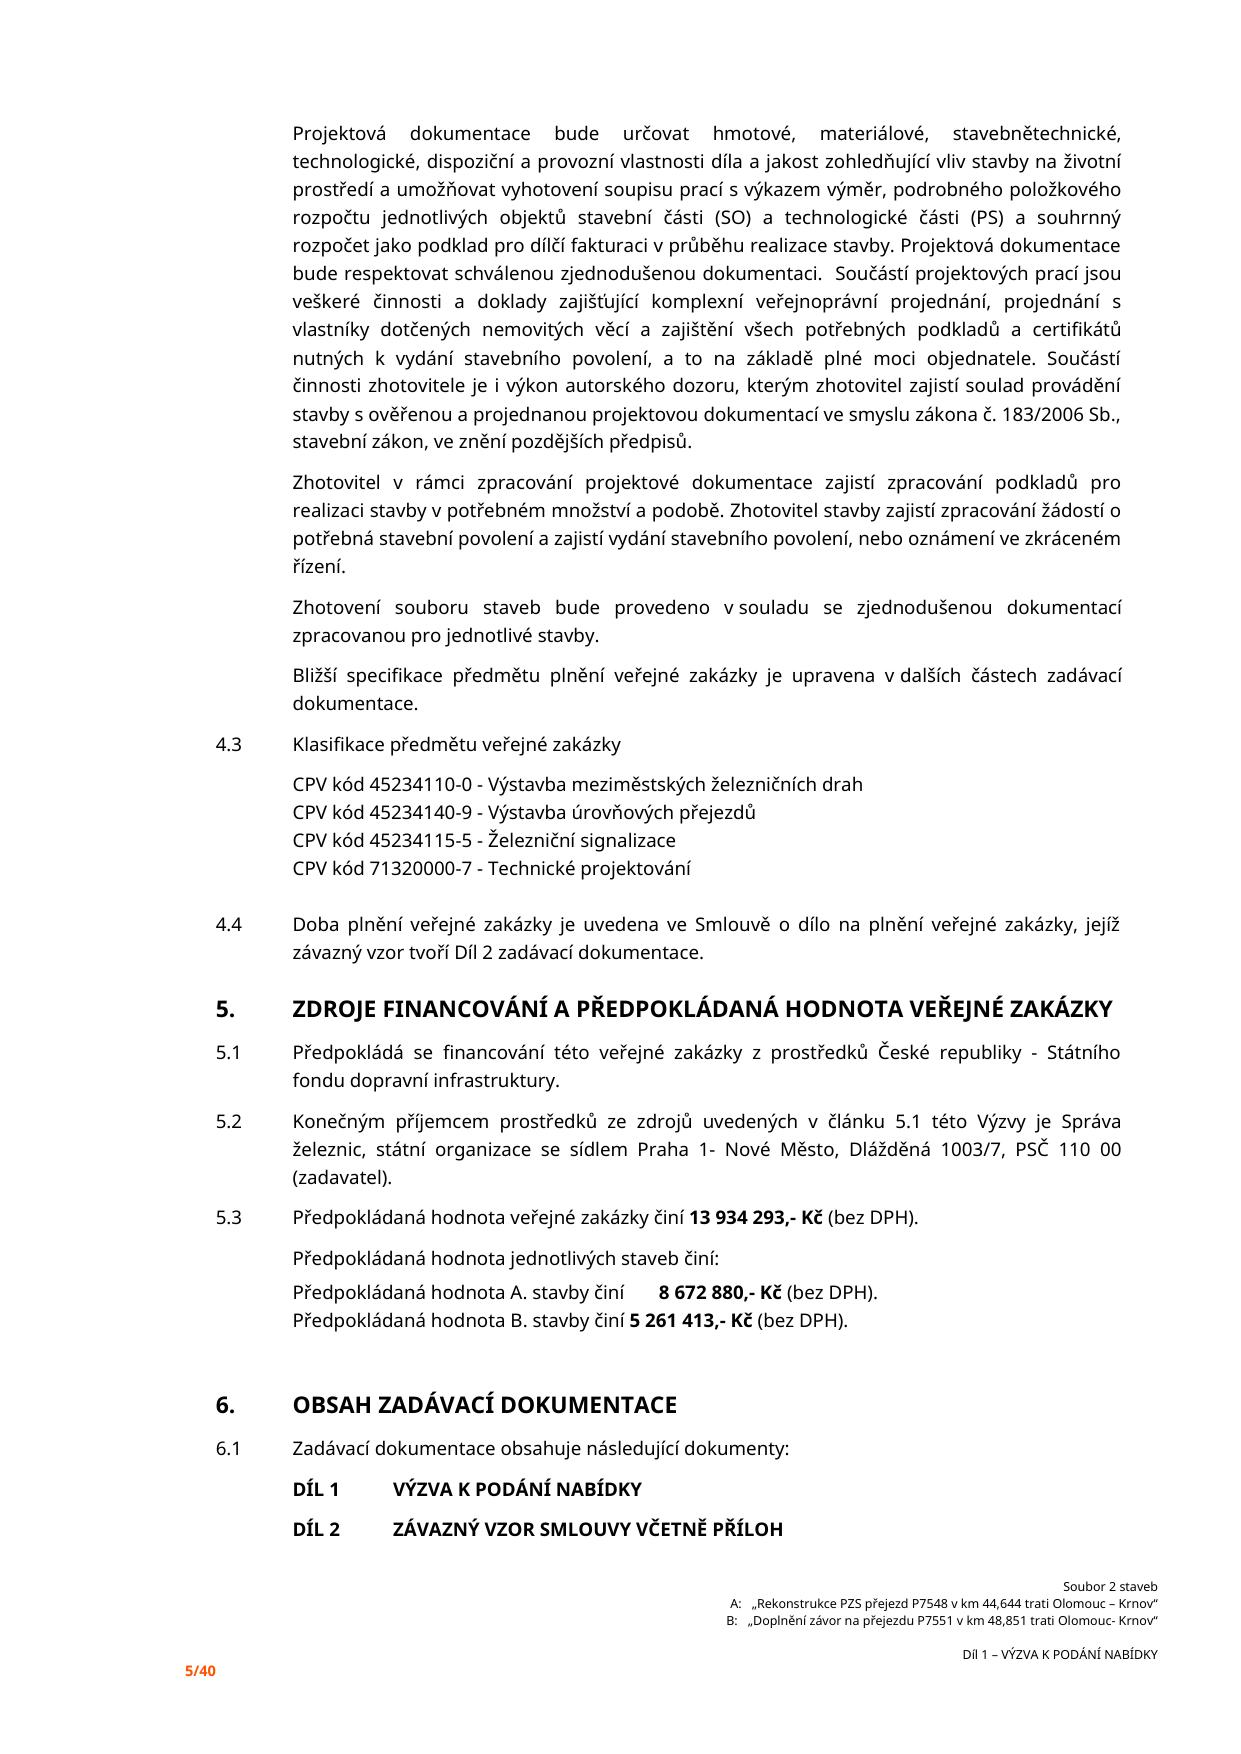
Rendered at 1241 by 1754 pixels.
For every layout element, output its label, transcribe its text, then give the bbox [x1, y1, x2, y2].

text CPV kód 45234140-9 - Výstavba úrovňových přejezdů [292, 799, 1122, 825]
text CPV kód 45234115-5 - Železniční signalizace [292, 828, 1122, 853]
text ZDROJE FINANCOVÁNÍ A PŘEDPOKLÁDANÁ HODNOTA VEŘEJNÉ ZAKÁZKY [216, 993, 1122, 1024]
text Zhotovitel v rámci zpracování projektové dokumentace zajistí zpracování podkladů pro realizaci stavby v potřebném množství a podobě. Zhotovitel stavby zajistí zpracování žádostí o potřebná stavební povolení a zajistí vydání stavebního povolení, nebo oznámení ve zkráceném řízení. [292, 469, 1122, 579]
text Zhotovení souboru staveb bude provedeno v souladu se zjednodušenou dokumentací zpracovanou pro jednotlivé stavby. [292, 594, 1122, 647]
text Konečným příjemcem prostředků ze zdrojů uvedených v článku 5.1 této Výzvy je Správa železnic, státní organizace se sídlem Praha 1- Nové Město, Dlážděná 1003/7, PSČ 110 00 (zadavatel). [216, 1108, 1122, 1190]
list Předpokládaná hodnota jednotlivých staveb činí: [292, 1245, 1122, 1271]
text Klasifikace předmětu veřejné zakázky [216, 731, 1122, 757]
text Doba plnění veřejné zakázky je uvedena ve Smlouvě o dílo na plnění veřejné zakázky, jejíž závazný vzor tvoří Díl 2 zadávací dokumentace. [216, 912, 1122, 965]
text CPV kód 45234110-0 - Výstavba meziměstských železničních drah [292, 772, 1122, 797]
text DÍL 1 VÝZVA K PODÁNÍ NABÍDKY [292, 1476, 1122, 1501]
text Bližší specifikace předmětu plnění veřejné zakázky je upravena v dalších částech zadávací dokumentace. [292, 662, 1122, 716]
text Zadávací dokumentace obsahuje následující dokumenty: [216, 1435, 1122, 1461]
text Předpokládaná hodnota veřejné zakázky činí 13 934 293,- Kč (bez DPH). [216, 1205, 1122, 1230]
text DÍL 2 ZÁVAZNÝ VZOR SMLOUVY VČETNĚ PŘÍLOH [292, 1516, 1122, 1542]
text Předpokládá se financování této veřejné zakázky z prostředků České republiky - Státního fondu dopravní infrastruktury. [216, 1039, 1122, 1093]
list Předpokládaná hodnota B. stavby činí 5 261 413,- Kč (bez DPH). [292, 1307, 1122, 1333]
text OBSAH ZADÁVACÍ DOKUMENTACE [216, 1388, 1122, 1420]
text Projektová dokumentace bude určovat hmotové, materiálové, stavebnětechnické, technologické, dispoziční a provozní vlastnosti díla a jakost zohledňující vliv stavby na životní prostředí a umožňovat vyhotovení soupisu prací s výkazem výměr, podrobného položkového rozpočtu jednotlivých objektů stavební části (SO) a technologické části (PS) a souhrnný rozpočet jako podklad pro dílčí fakturaci v průběhu realizace stavby. Projektová dokumentace bude respektovat schválenou zjednodušenou dokumentaci. Součástí projektových prací jsou veškeré činnosti a doklady zajišťující komplexní veřejnoprávní projednání, projednání s vlastníky dotčených nemovitých věcí a zajištění všech potřebných podkladů a certifikátů nutných k vydání stavebního povolení, a to na základě plné moci objednatele. Součástí činnosti zhotovitele je i výkon autorského dozoru, kterým zhotovitel zajistí soulad provádění stavby s ověřenou a projednanou projektovou dokumentací ve smyslu zákona č. 183/2006 Sb., stavební zákon, ve znění pozdějších předpisů. [292, 121, 1122, 454]
list Předpokládaná hodnota A. stavby činí 8 672 880,- Kč (bez DPH). [292, 1279, 1122, 1305]
text CPV kód 71320000-7 - Technické projektování [292, 856, 1122, 881]
